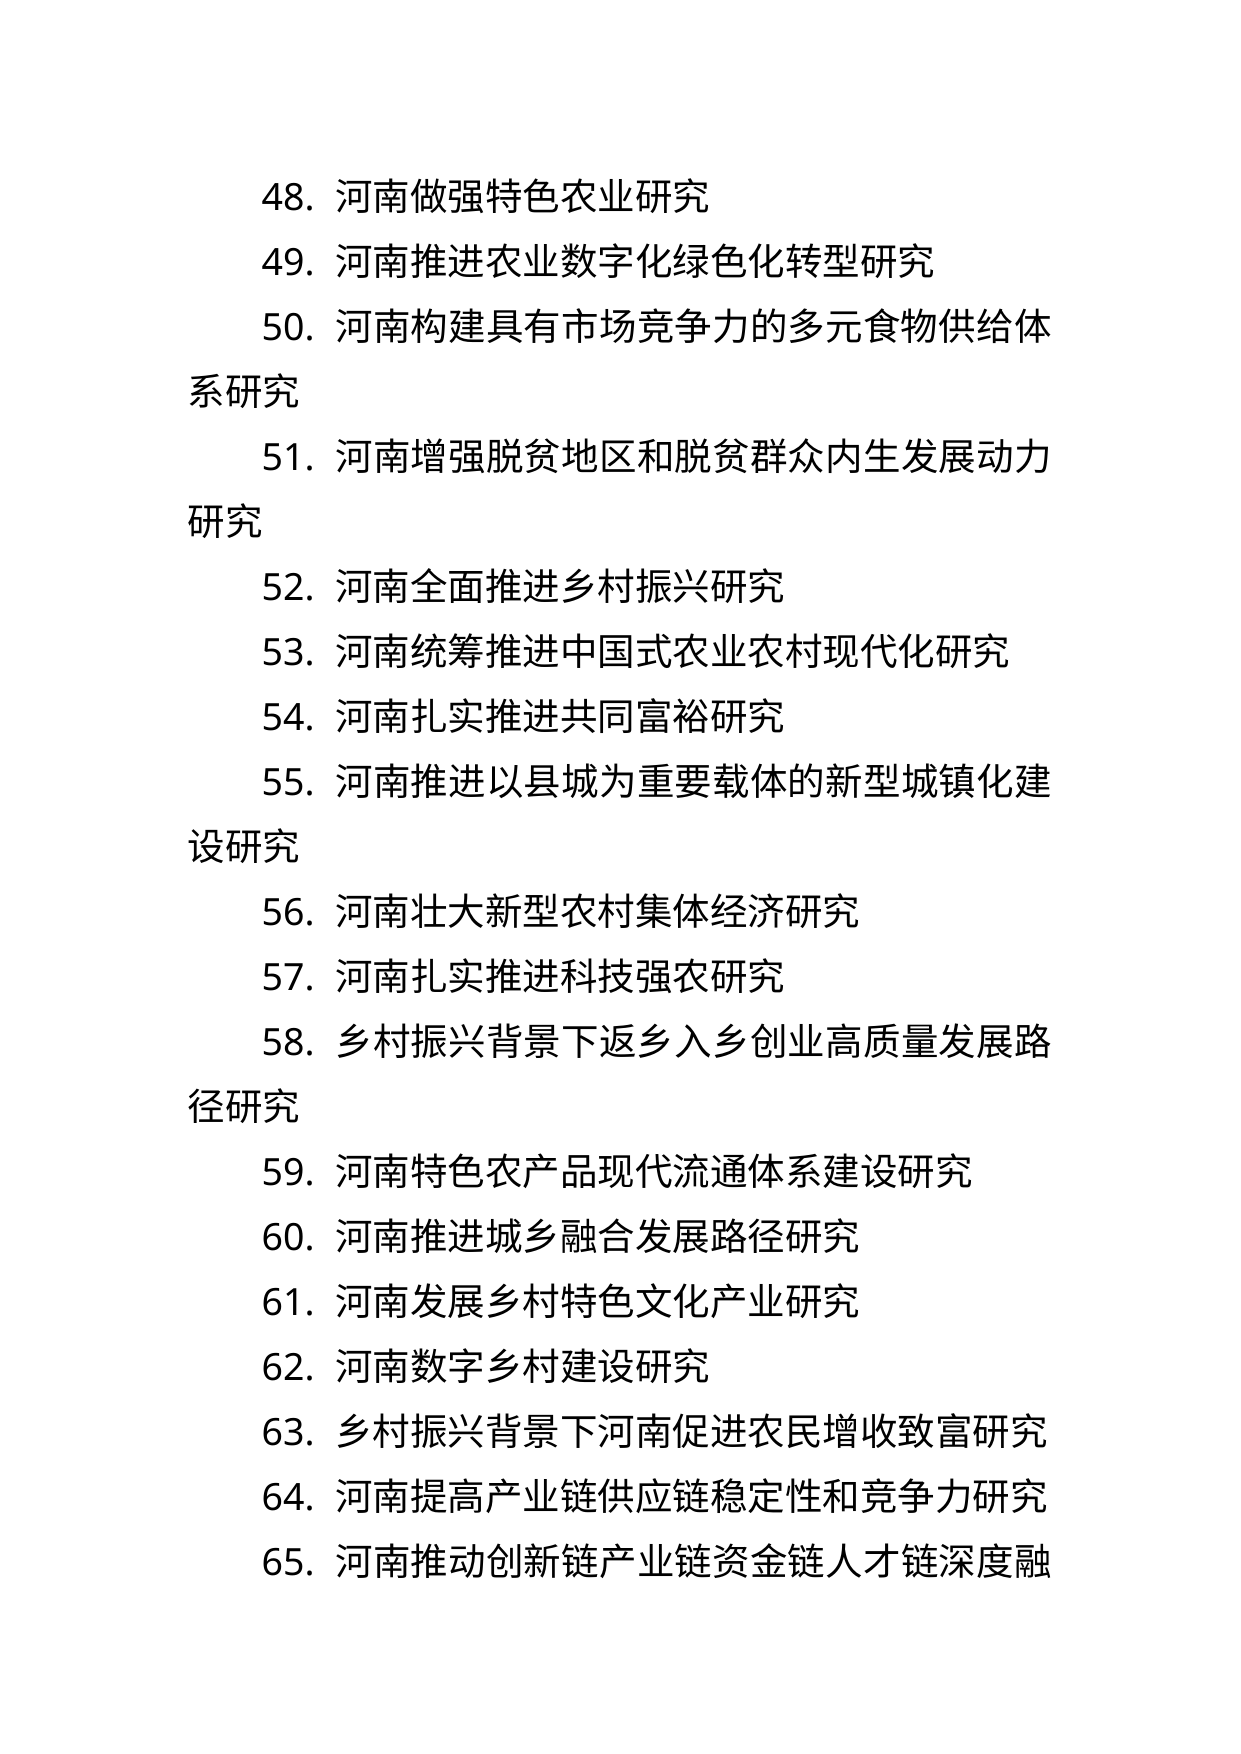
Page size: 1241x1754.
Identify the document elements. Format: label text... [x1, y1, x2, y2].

list 河南壮大新型农村集体经济研究 [187, 877, 1053, 942]
list 河南扎实推进共同富裕研究 [187, 682, 1053, 747]
list 河南特色农产品现代流通体系建设研究 [187, 1137, 1053, 1202]
list 河南扎实推进科技强农研究 [187, 942, 1053, 1007]
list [187, 1527, 1053, 1592]
list 河南推进农业数字化绿色化转型研究 [187, 227, 1053, 292]
list 河南提高产业链供应链稳定性和竞争力研究 [187, 1462, 1053, 1527]
list 乡村振兴背景下返乡入乡创业高质量发展路径研究 [187, 1007, 1053, 1137]
list 河南推进城乡融合发展路径研究 [187, 1202, 1053, 1267]
list 河南统筹推进中国式农业农村现代化研究 [187, 617, 1053, 682]
list 乡村振兴背景下河南促进农民增收致富研究 [187, 1397, 1053, 1462]
list 河南推进以县城为重要载体的新型城镇化建设研究 [187, 747, 1053, 877]
list 河南增强脱贫地区和脱贫群众内生发展动力研究 [187, 422, 1053, 552]
list 河南发展乡村特色文化产业研究 [187, 1267, 1053, 1332]
list 河南全面推进乡村振兴研究 [187, 552, 1053, 617]
list 河南做强特色农业研究 [187, 162, 1053, 227]
list 河南构建具有市场竞争力的多元食物供给体系研究 [187, 292, 1053, 422]
list 河南数字乡村建设研究 [187, 1332, 1053, 1397]
